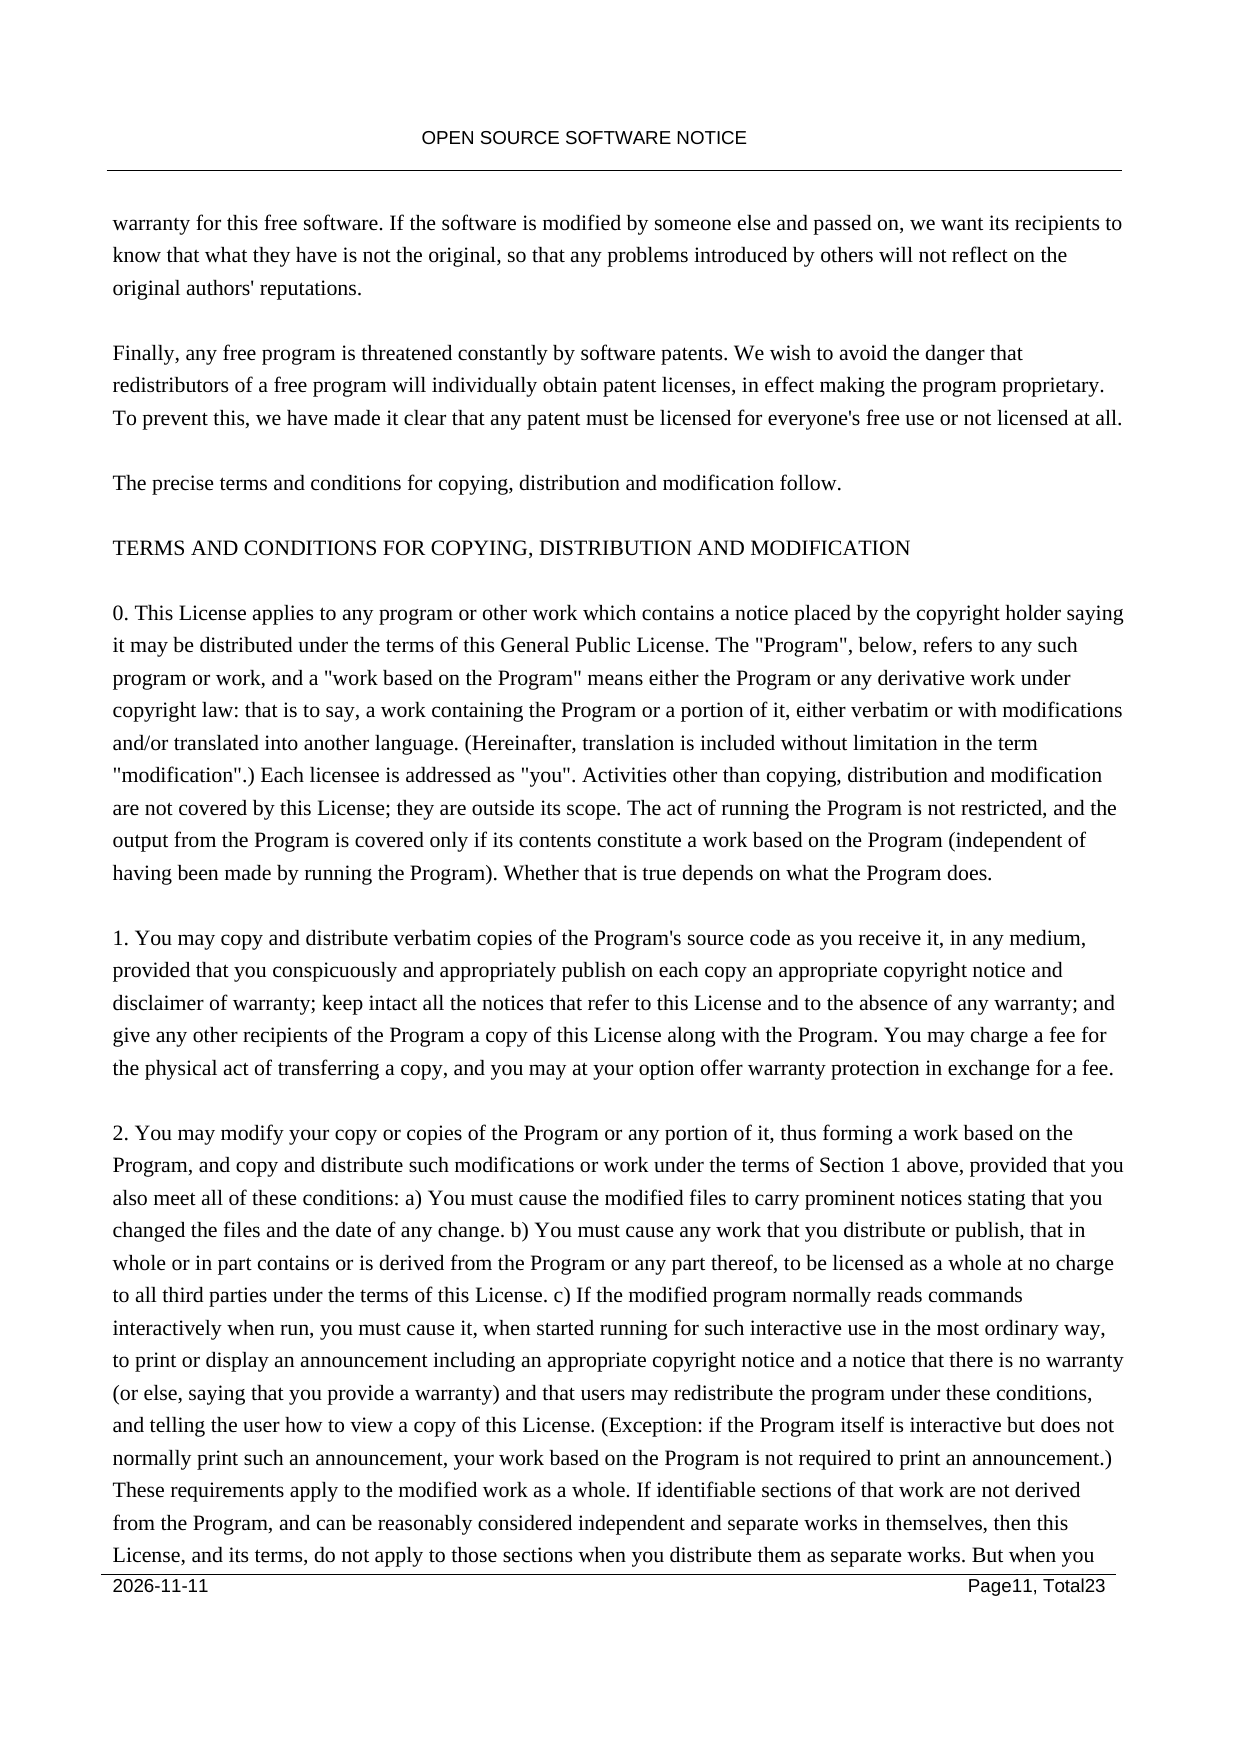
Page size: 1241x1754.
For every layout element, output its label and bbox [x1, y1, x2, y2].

text [112, 206, 1128, 1571]
